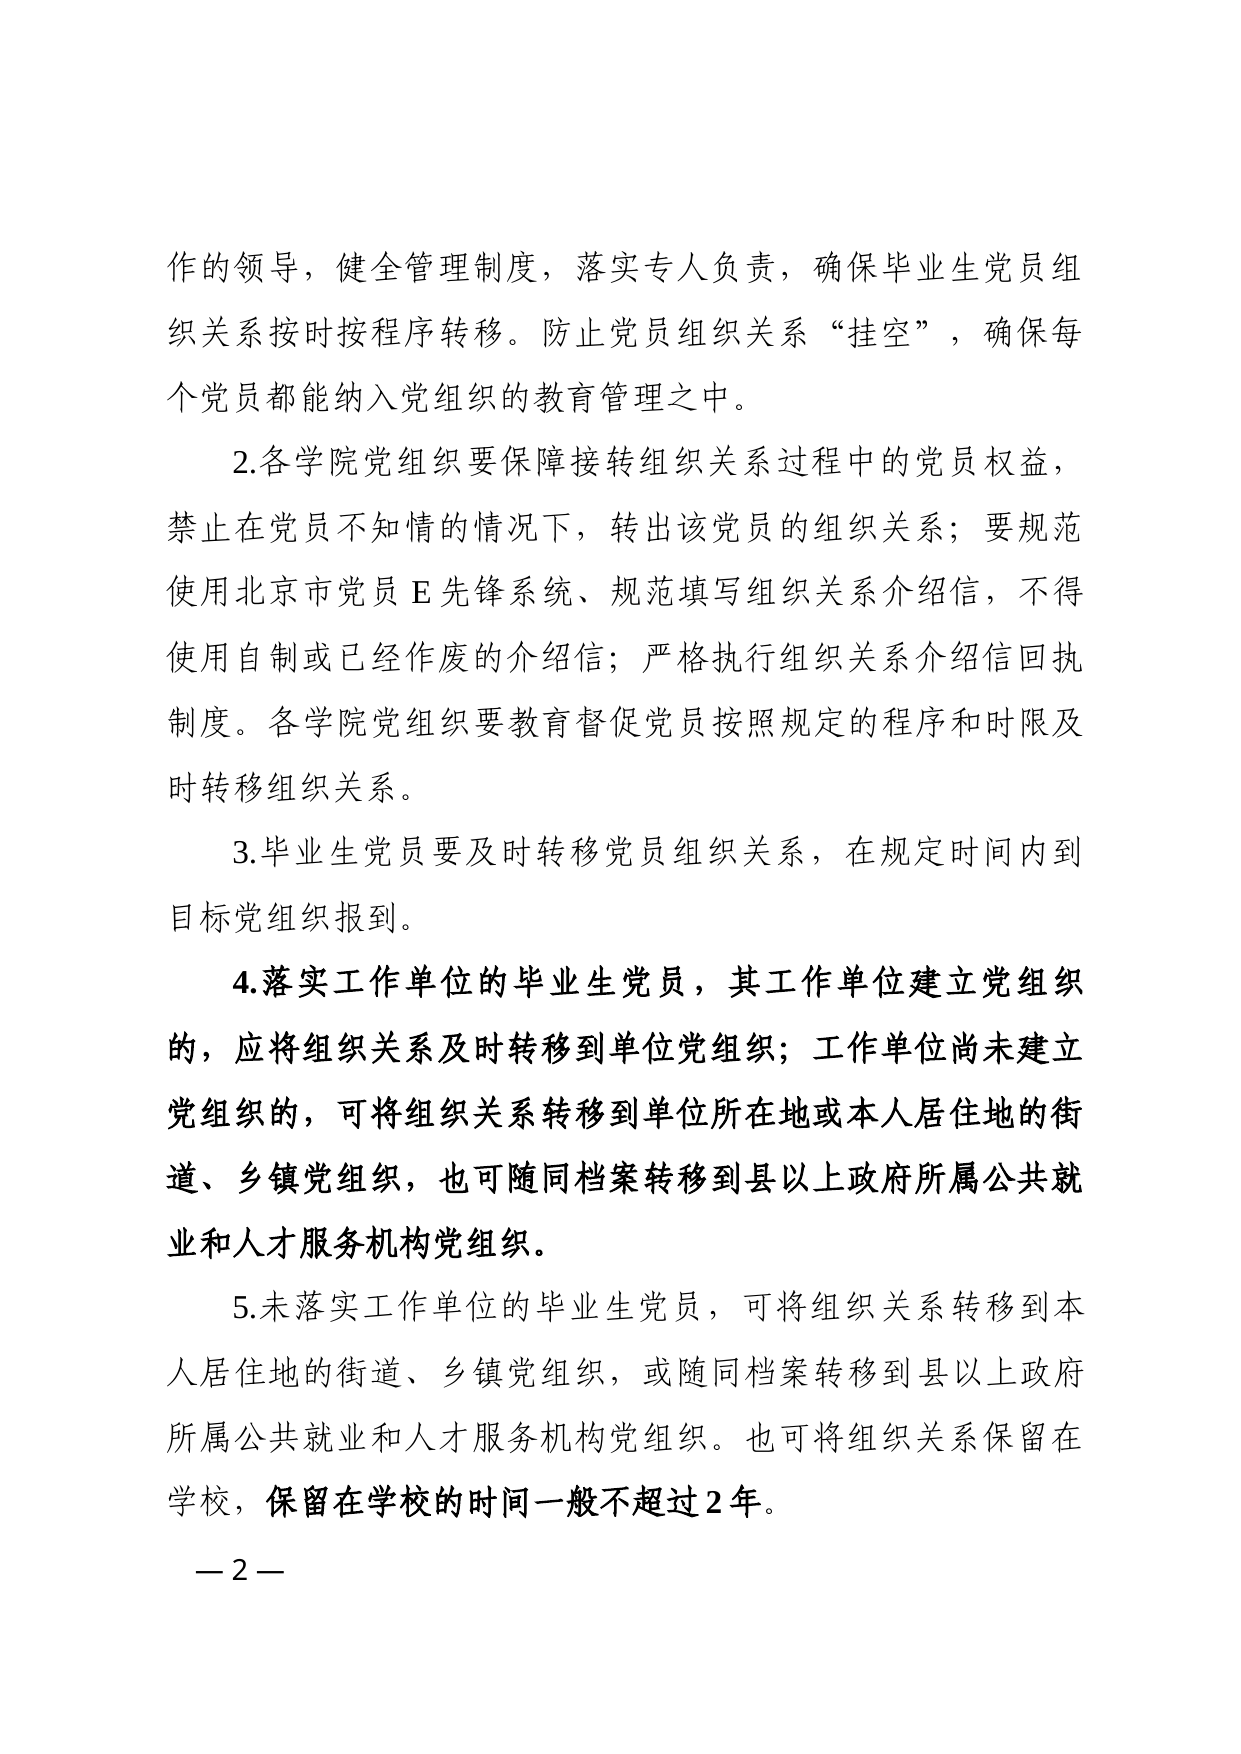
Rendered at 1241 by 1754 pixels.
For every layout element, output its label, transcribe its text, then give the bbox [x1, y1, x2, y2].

text 3.毕业生党员要及时转移党员组织关系，在规定时间内到目标党组织报到。 [165, 818, 1087, 948]
text 4.落实工作单位的毕业生党员，其工作单位建立党组织的，应将组织关系及时转移到单位党组织；工作单位尚未建立党组织的，可将组织关系转移到单位所在地或本人居住地的街道、乡镇党组织，也可随同档案转移到县以上政府所属公共就业和人才服务机构党组织。 [165, 948, 1087, 1273]
text 2.各学院党组织要保障接转组织关系过程中的党员权益，禁止在党员不知情的情况下，转出该党员的组织关系；要规范使用北京市党员E先锋系统、规范填写组织关系介绍信，不得使用自制或已经作废的介绍信；严格执行组织关系介绍信回执制度。各学院党组织要教育督促党员按照规定的程序和时限及时转移组织关系。 [165, 428, 1087, 818]
text 5.未落实工作单位的毕业生党员，可将组织关系转移到本人居住地的街道、乡镇党组织，或随同档案转移到县以上政府所属公共就业和人才服务机构党组织。也可将组织关系保留在学校，保留在学校的时间一般不超过2年。 [165, 1273, 1087, 1533]
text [165, 233, 1087, 428]
